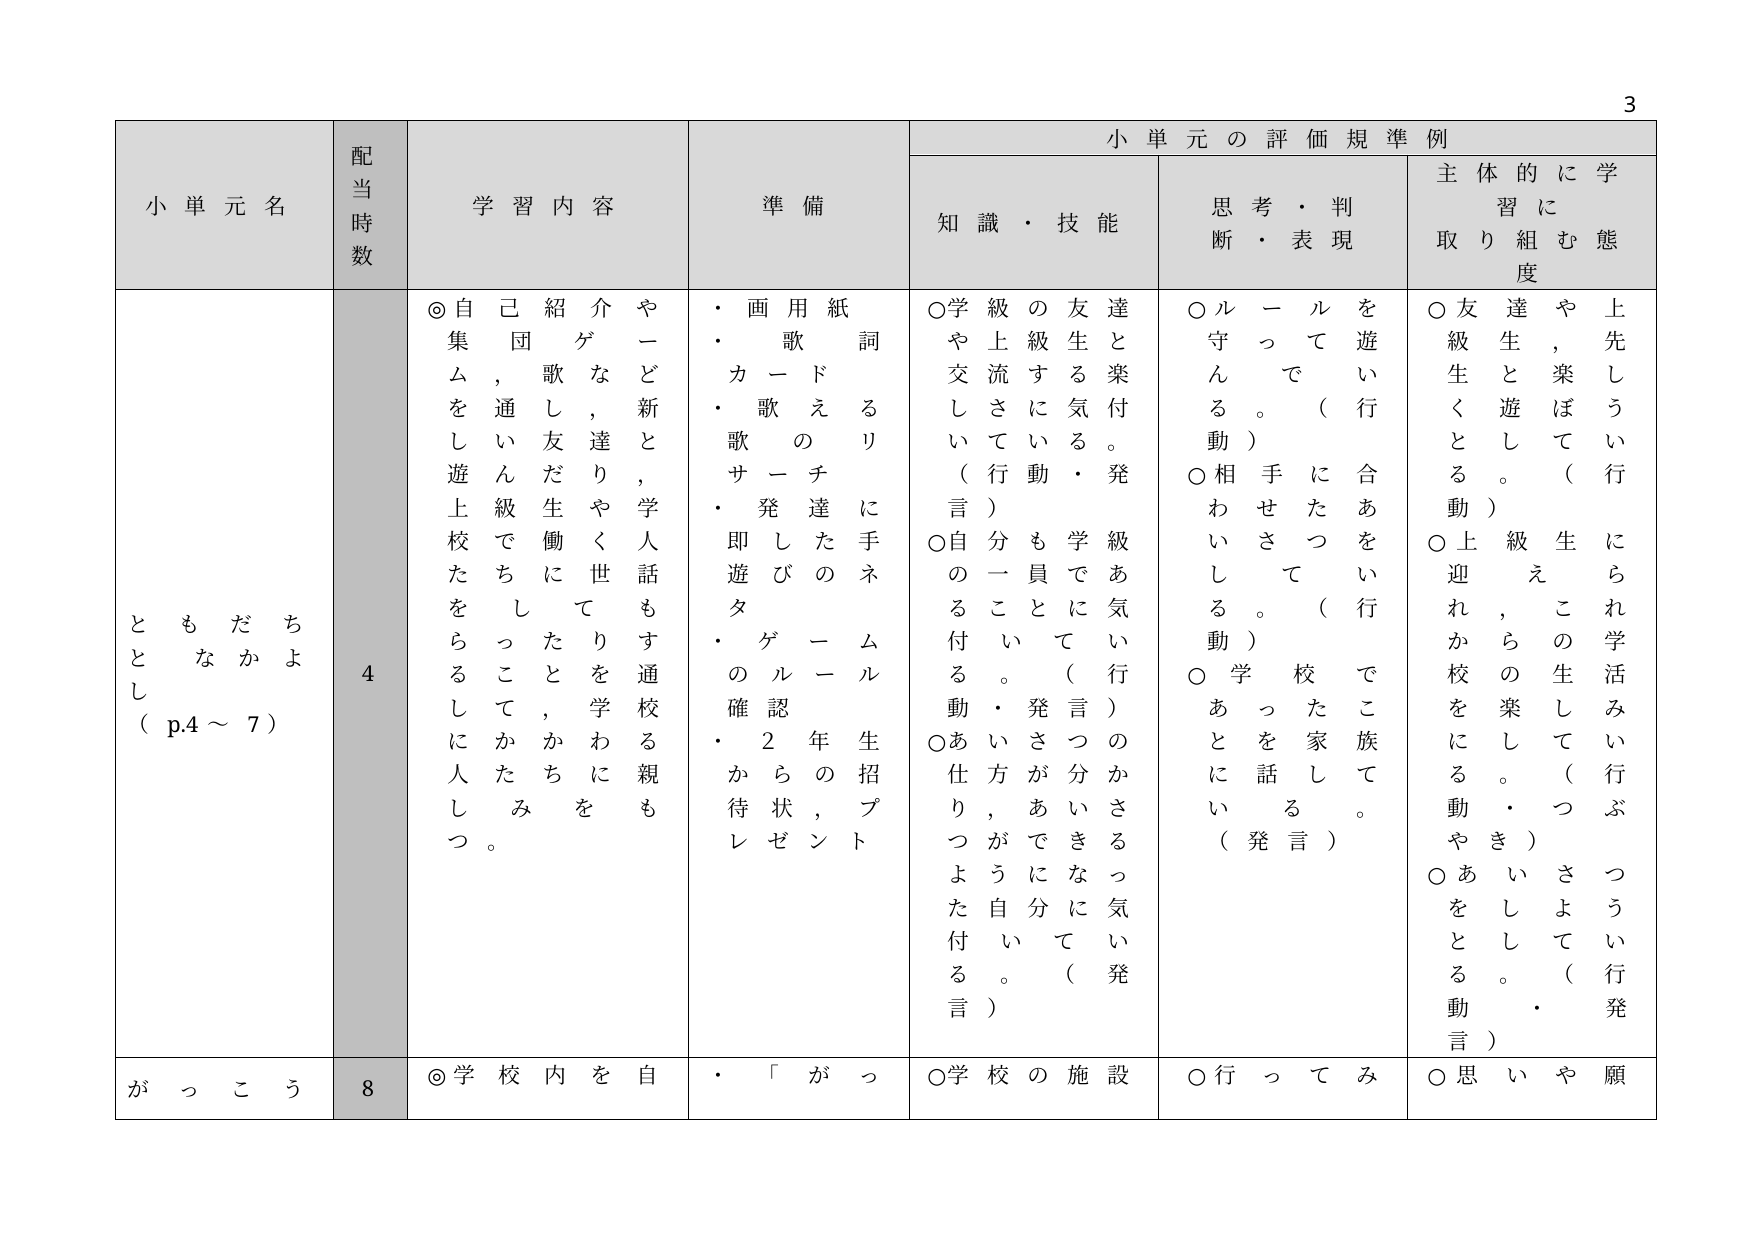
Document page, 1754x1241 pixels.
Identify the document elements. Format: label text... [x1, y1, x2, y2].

table_cell ◎自己紹介や集団ゲーム，歌などを通し，新しい友達と遊んだり，上級生や学校で働く人たちに世話をしてもらったりすることを通して，学校にかかわる人たちに親しみをもつ。 [408, 290, 688, 1057]
table_cell 8 [334, 1058, 407, 1119]
table_cell ○友達や上級生，先生と楽しく遊ぼうとしている。（行動） ○上級生に迎えられ，これからの学校の生活を楽しみにしている。（行動・つぶやき） ○あいさつをしようとしている。（行動・発言） [1408, 290, 1656, 1057]
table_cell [1408, 1058, 1656, 1119]
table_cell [910, 1058, 1158, 1119]
table_cell ともだちと なかよし （p.4～7） [116, 290, 333, 1057]
table_cell がっこうと なかよし （p.8～15） [116, 1058, 333, 1119]
table_header 準備 [689, 121, 909, 289]
table_header 小単元の評価規準例 [910, 121, 1656, 154]
table_cell ○学級の友達や上級生と交流する楽しさに気付いている。（行動・発言） ○自分も学級の一員であることに気付いている。（行動・発言） ○あいさつの仕方が分かり，あいさつができるようになった自分に気付いている。（発言） [910, 290, 1158, 1057]
table_header 学習内容 [408, 121, 688, 289]
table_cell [408, 1058, 688, 1119]
table_cell ・画用紙 ・歌詞カード ・歌える歌のリサーチ ・発達に即した手遊びのネタ ・ゲームのルール確認 ・２年生からの招待状，プレゼント [689, 290, 909, 1057]
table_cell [689, 1058, 909, 1119]
table_cell 4 [334, 290, 407, 1057]
table_cell 主体的に学習に 取り組む態度 [1408, 156, 1656, 289]
table_header 小単元名 [116, 121, 333, 289]
table_cell 知識・技能 [910, 156, 1158, 289]
table_cell ○ルールを守って遊んでいる。（行動） ○相手に合わせたあいさつをしている。（行動） ○学校であったことを家族に話している。（発言） [1159, 290, 1407, 1057]
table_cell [1159, 1058, 1407, 1119]
table_cell 思考・判断・表現 [1159, 156, 1407, 289]
table_header 配当 時数 [334, 121, 407, 289]
